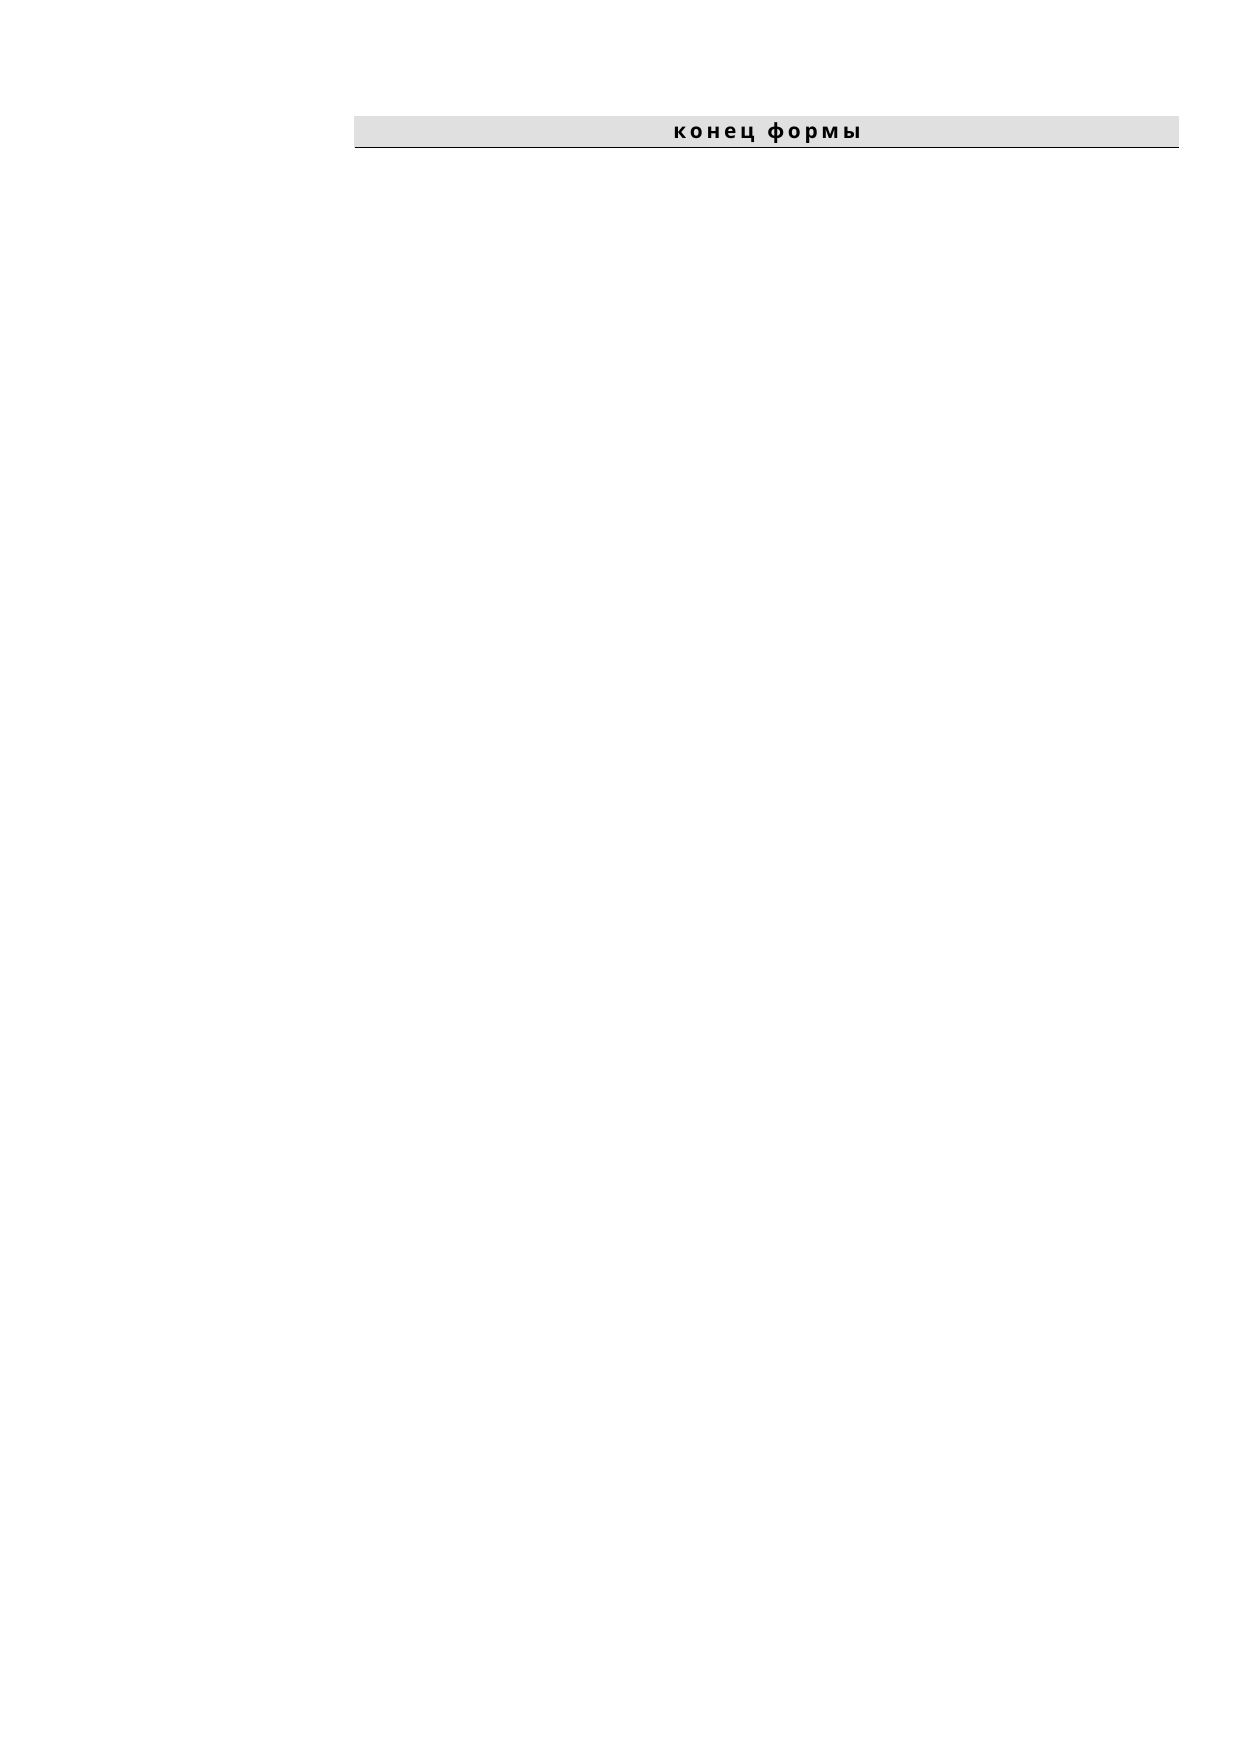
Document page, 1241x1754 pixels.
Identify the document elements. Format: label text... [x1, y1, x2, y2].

text конец формы [354, 116, 1179, 148]
